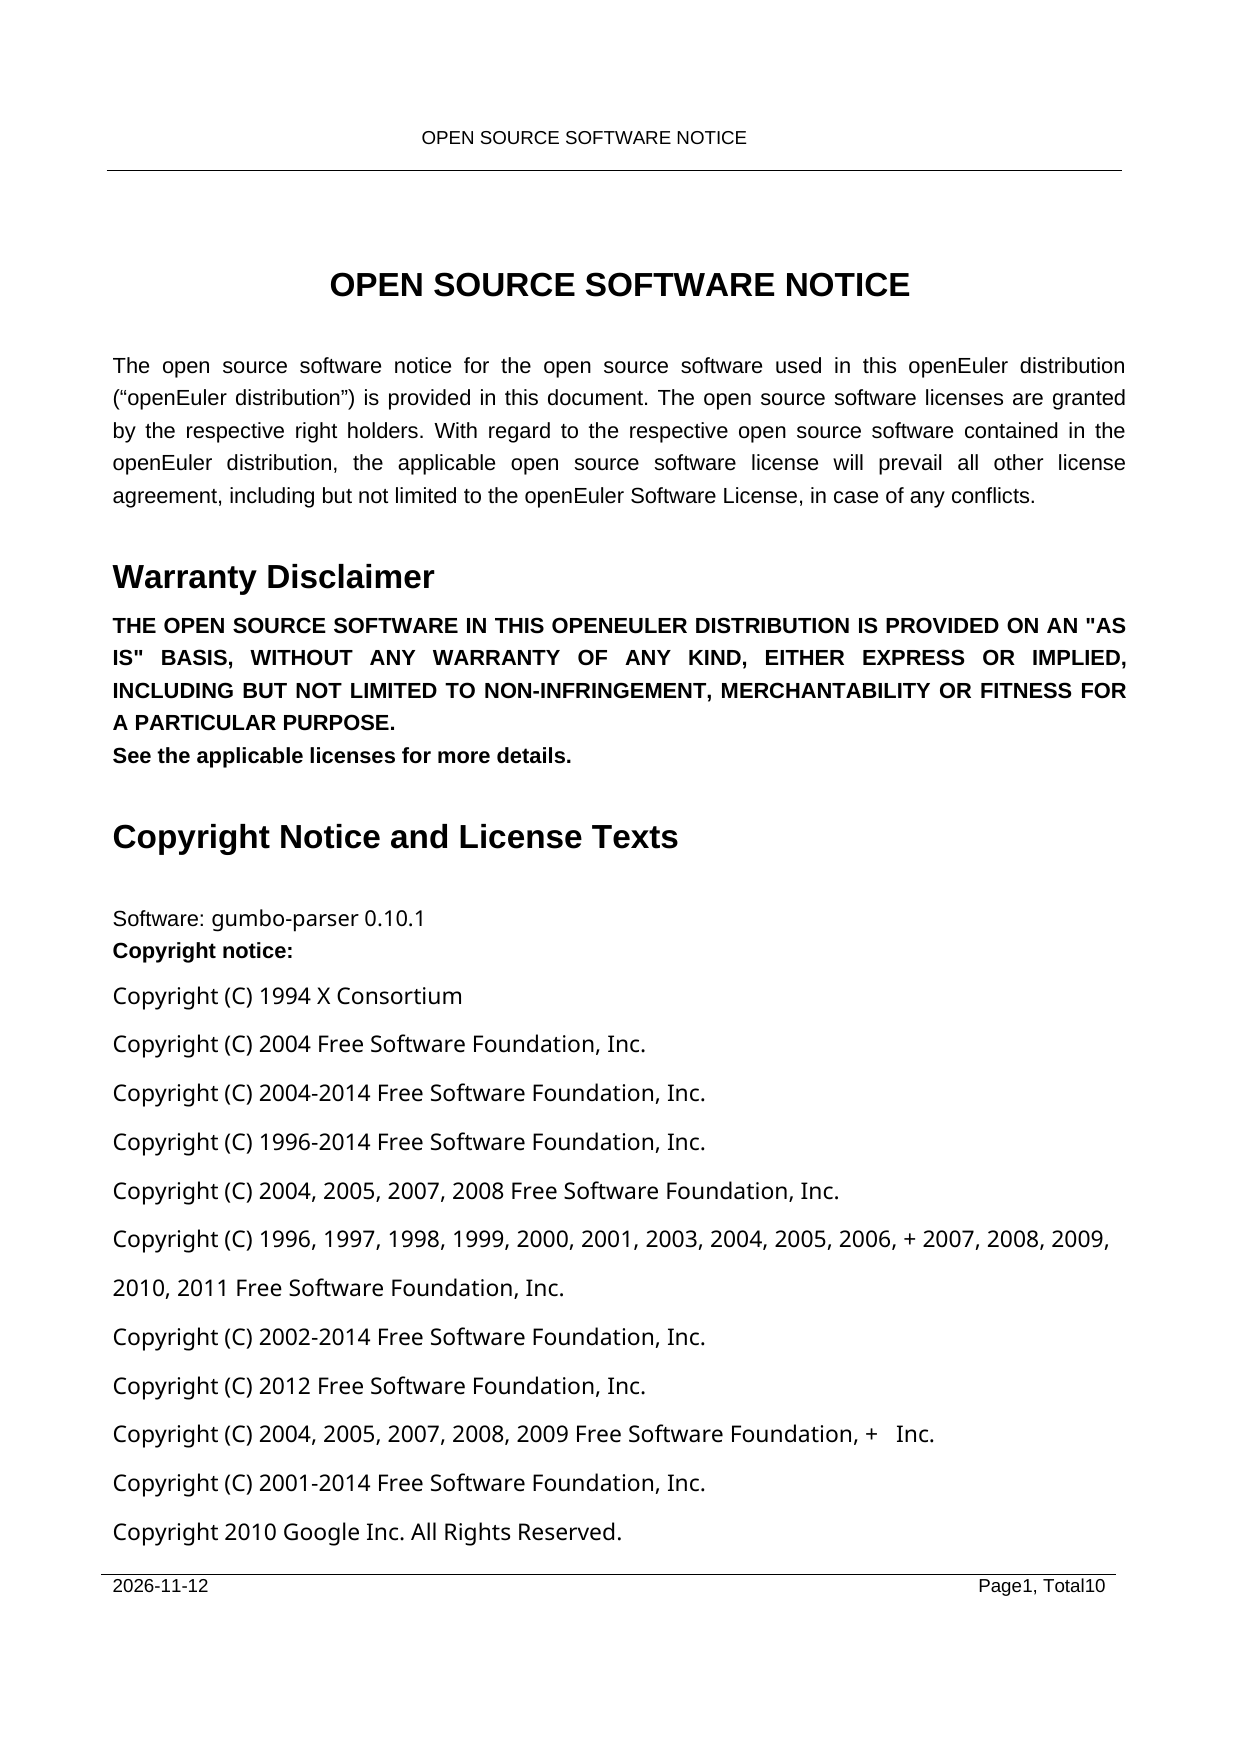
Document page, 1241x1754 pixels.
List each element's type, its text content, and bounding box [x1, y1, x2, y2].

text Software: gumbo-parser 0.10.1 [112, 901, 1128, 934]
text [112, 979, 1128, 1548]
text Copyright notice: [112, 934, 1128, 966]
text OPEN SOURCE SOFTWARE NOTICE [112, 251, 1128, 316]
text Warranty Disclaimer [112, 544, 1128, 609]
text The open source software notice for the open source software used in this openEuler distribution (“openEuler distribution”) is provided in this document. The open source software licenses are granted by the respective right holders. With regard to the respective open source software contained in the openEuler distribution, the applicable open source software license will prevail all other license agreement, including but not limited to the openEuler Software License, in case of any conflicts. [112, 349, 1128, 511]
text Copyright Notice and License Texts [112, 804, 1128, 869]
text THE OPEN SOURCE SOFTWARE IN THIS OPENEULER DISTRIBUTION IS PROVIDED ON AN "AS IS" BASIS, WITHOUT ANY WARRANTY OF ANY KIND, EITHER EXPRESS OR IMPLIED, INCLUDING BUT NOT LIMITED TO NON-INFRINGEMENT, MERCHANTABILITY OR FITNESS FOR A PARTICULAR PURPOSE. See the applicable licenses for more details. [112, 609, 1128, 771]
